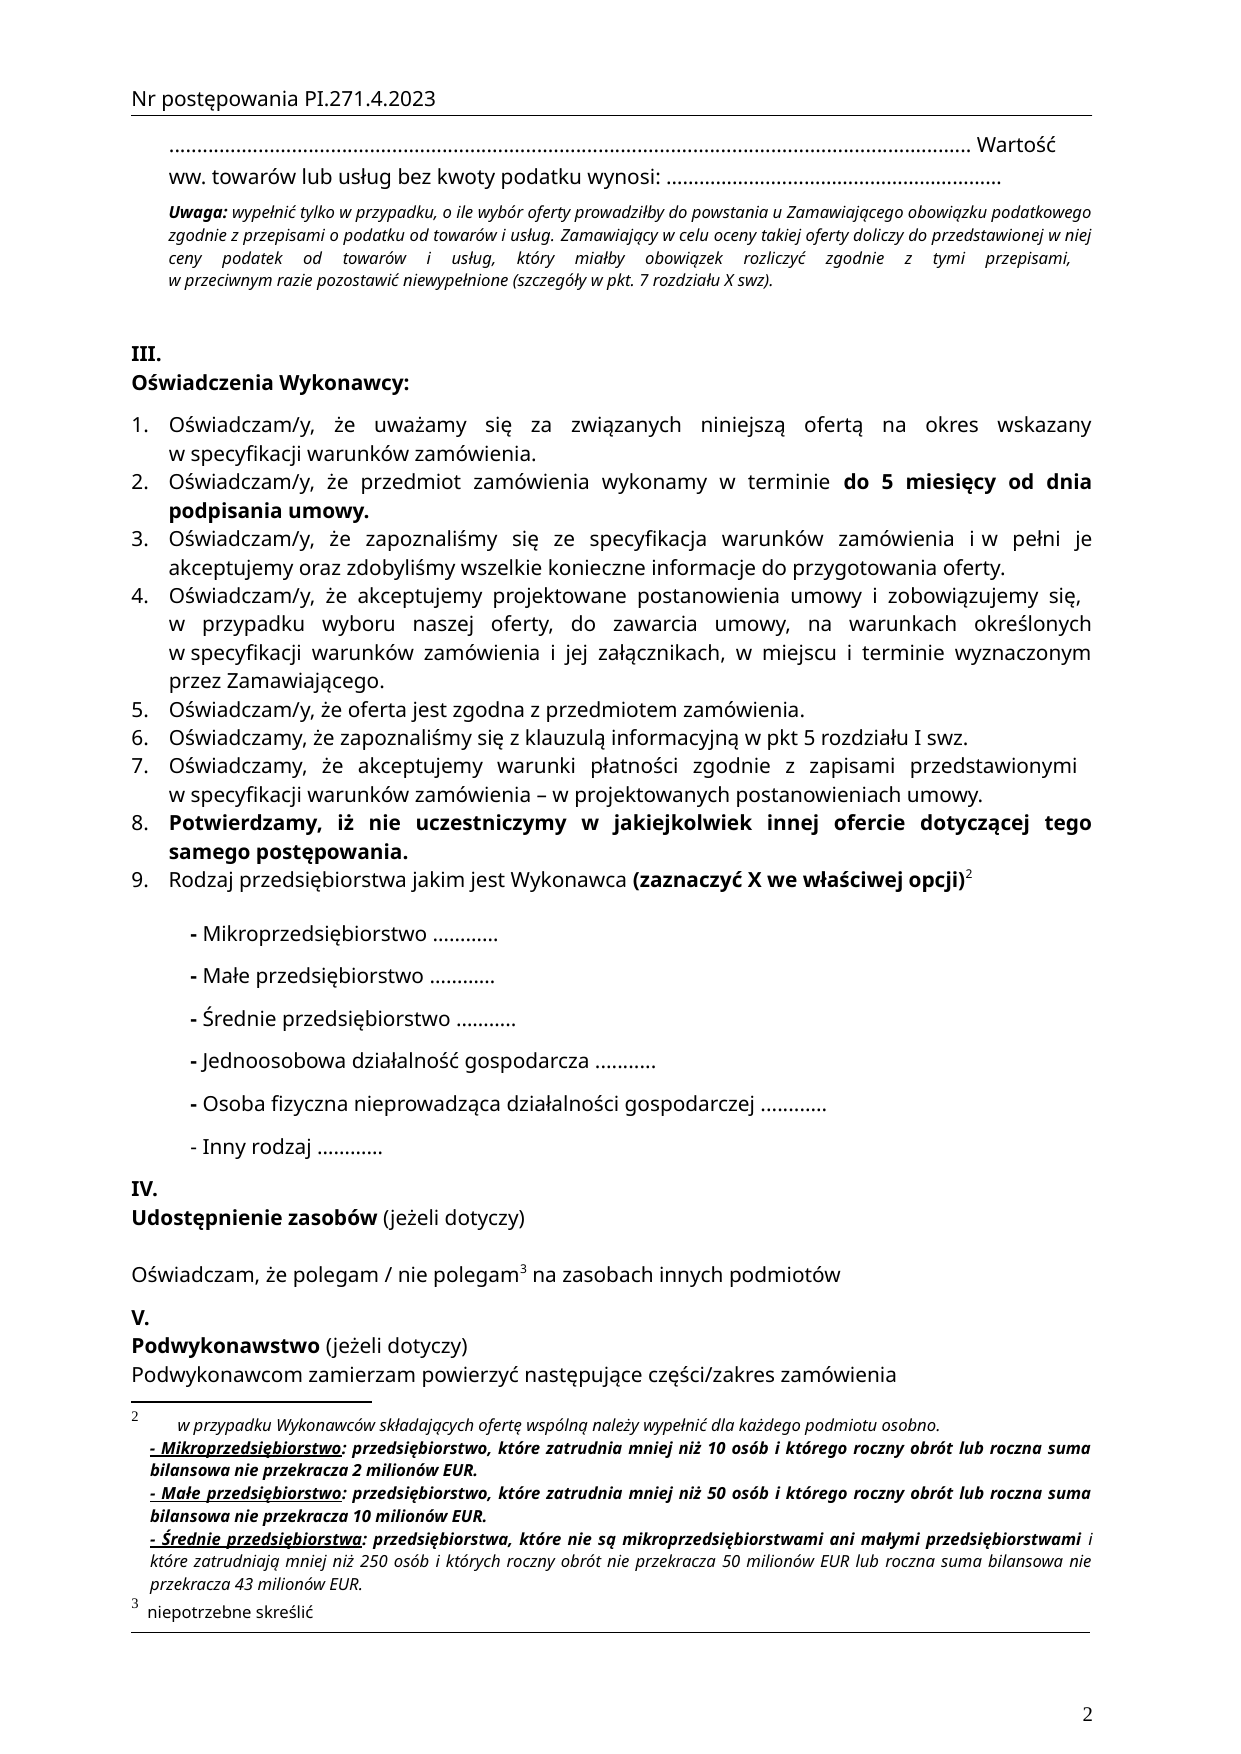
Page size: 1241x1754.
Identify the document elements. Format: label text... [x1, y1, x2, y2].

list Potwierdzamy, iż nie uczestniczymy w jakiejkolwiek innej ofercie dotyczącej tego samego postępowania. [131, 808, 1092, 865]
text Podwykonawcom zamierzam powierzyć następujące części/zakres zamówienia [131, 1360, 1092, 1388]
text - Małe przedsiębiorstwo ………… [190, 961, 1092, 990]
list Oświadczam/y, że oferta jest zgodna z przedmiotem zamówienia. [131, 695, 1092, 723]
list Oświadczamy, że zapoznaliśmy się z klauzulą informacyjną w pkt 5 rozdziału I swz. [131, 723, 1092, 752]
subtitle IV. [131, 1174, 1092, 1203]
text ................................................................................................................................................ Wartość ww. towarów lub usług bez kwoty podatku wynosi: ……………….......……………………………… [169, 130, 1092, 191]
subtitle V. [131, 1303, 1092, 1332]
list Oświadczam/y, że uważamy się za związanych niniejszą ofertą na okres wskazany w specyfikacji warunków zamówienia. [131, 410, 1092, 467]
text Oświadczam, że polegam / nie polegam na zasobach innych podmiotów [131, 1261, 1092, 1289]
list Oświadczam/y, że zapoznaliśmy się ze specyfikacja warunków zamówienia i w pełni je akceptujemy oraz zdobyliśmy wszelkie konieczne informacje do przygotowania oferty. [131, 524, 1092, 581]
text - Średnie przedsiębiorstwo ……….. [190, 1004, 1092, 1032]
subtitle III. [131, 339, 1092, 368]
text - Jednoosobowa działalność gospodarcza ........... [190, 1047, 1092, 1075]
text - Mikroprzedsiębiorstwo ………… [190, 919, 1092, 947]
text - Osoba fizyczna nieprowadząca działalności gospodarczej ............ [190, 1089, 1092, 1118]
text Oświadczenia Wykonawcy: [131, 368, 1092, 396]
text - Inny rodzaj ………… [190, 1132, 1092, 1160]
list Rodzaj przedsiębiorstwa jakim jest Wykonawca (zaznaczyć X we właściwej opcji) [131, 865, 1092, 894]
list Oświadczam/y, że przedmiot zamówienia wykonamy w terminie do 5 miesięcy od dnia podpisania umowy. [131, 467, 1092, 524]
text Podwykonawstwo (jeżeli dotyczy) [131, 1332, 1092, 1360]
list Oświadczam/y, że akceptujemy projektowane postanowienia umowy i zobowiązujemy się, w przypadku wyboru naszej oferty, do zawarcia umowy, na warunkach określonych w specyfikacji warunków zamówienia i jej załącznikach, w miejscu i terminie wyznaczonym przez Zamawiającego. [131, 581, 1092, 695]
text Uwaga: wypełnić tylko w przypadku, o ile wybór oferty prowadziłby do powstania u Zamawiającego obowiązku podatkowego zgodnie z przepisami o podatku od towarów i usług. Zamawiający w celu oceny takiej oferty doliczy do przedstawionej w niej ceny podatek od towarów i usług, który miałby obowiązek rozliczyć zgodnie z tymi przepisami, w przeciwnym razie pozostawić niewypełnione (szczegóły w pkt. 7 rozdziału X swz). [168, 201, 1092, 292]
text Udostępnienie zasobów (jeżeli dotyczy) [131, 1203, 1092, 1231]
list Oświadczamy, że akceptujemy warunki płatności zgodnie z zapisami przedstawionymi w specyfikacji warunków zamówienia – w projektowanych postanowieniach umowy. [131, 752, 1092, 808]
